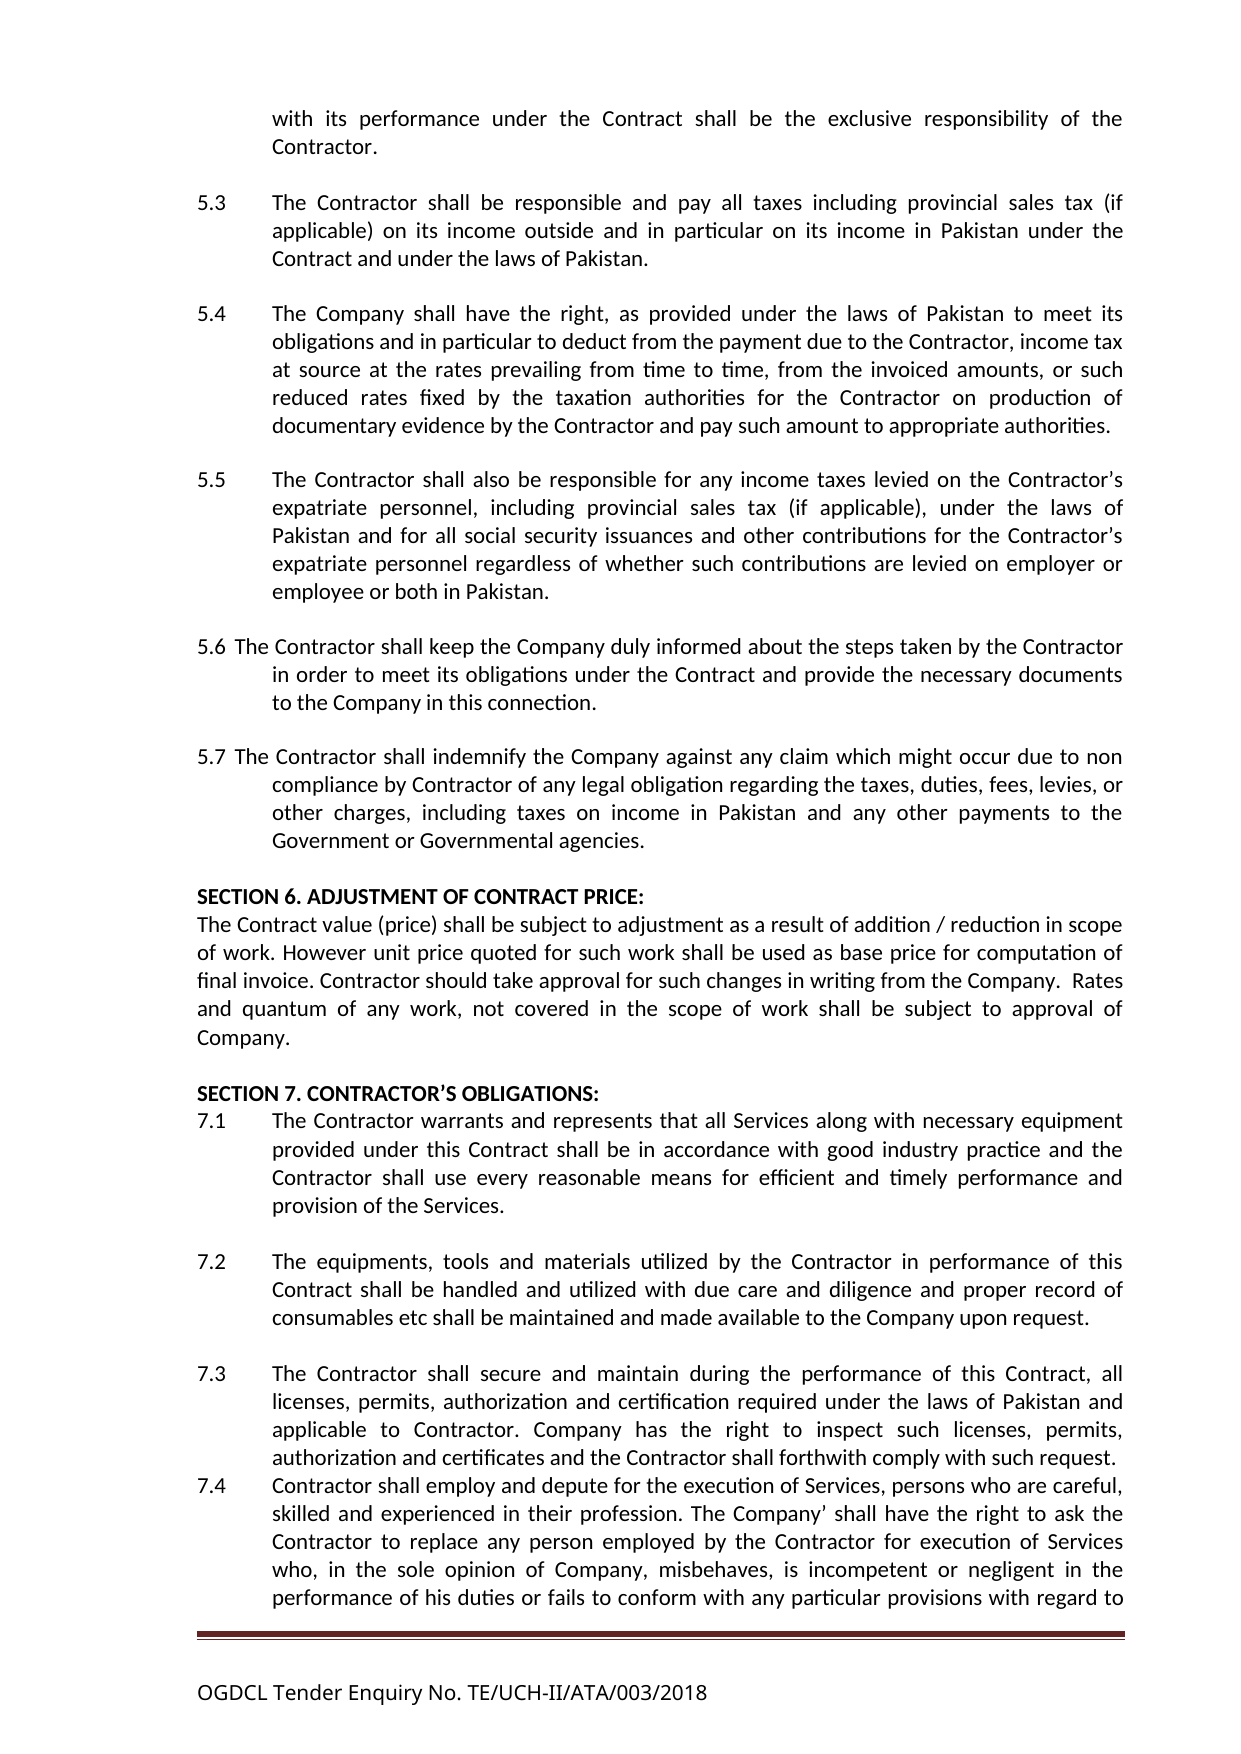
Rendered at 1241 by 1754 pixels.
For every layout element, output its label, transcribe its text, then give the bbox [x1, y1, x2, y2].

list The Contractor shall keep the Company duly informed about the steps taken by the Contractor in order to meet its obligations under the Contract and provide the necessary documents to the Company in this connection. [197, 632, 1125, 716]
text 5.4 The Company shall have the right, as provided under the laws of Pakistan to meet its obligations and in particular to deduct from the payment due to the Contractor, income tax at source at the rates prevailing from time to time, from the invoiced amounts, or such reduced rates fixed by the taxation authorities for the Contractor on production of documentary evidence by the Contractor and pay such amount to appropriate authorities. [197, 299, 1125, 439]
text SECTION 7. CONTRACTOR’S OBLIGATIONS: [197, 1079, 1125, 1107]
list The Contractor shall indemnify the Company against any claim which might occur due to non compliance by Contractor of any legal obligation regarding the taxes, duties, fees, levies, or other charges, including taxes on income in and any other payments to the Government or Governmental agencies. [197, 742, 1125, 854]
text 5.5 The Contractor shall also be responsible for any income taxes levied on the Contractor’s expatriate personnel, including provincial sales tax (if applicable), under the laws of Pakistan and for all social security issuances and other contributions for the Contractor’s expatriate personnel regardless of whether such contributions are levied on employer or employee or both in Pakistan. [197, 465, 1125, 605]
text 5.3 The Contractor shall be responsible and pay all taxes including provincial sales tax (if applicable) on its income outside and in particular on its income in Pakistan under the Contract and under the laws of Pakistan. [197, 188, 1125, 272]
title The Contract value (price) shall be subject to adjustment as a result of addition / reduction in scope of work. However unit price quoted for such work shall be used as base price for computation of final invoice. Contractor should take approval for such changes in writing from the Company. Rates and quantum of any work, not covered in the scope of work shall be subject to approval of Company. [197, 911, 1125, 1051]
text 7.2 The equipments, tools and materials utilized by the Contractor in performance of this Contract shall be handled and utilized with due care and diligence and proper record of consumables etc shall be maintained and made available to the Company upon request. [197, 1247, 1125, 1331]
title SECTION 6. ADJUSTMENT OF CONTRACT PRICE: [197, 882, 1125, 911]
text 7.1 The Contractor warrants and represents that all Services along with necessary equipment provided under this Contract shall be in accordance with good industry practice and the Contractor shall use every reasonable means for efficient and timely performance and provision of the Services. [197, 1107, 1125, 1219]
text 7.3 The Contractor shall secure and maintain during the performance of this Contract, all licenses, permits, authorization and certification required under the laws of and applicable to Contractor. Company has the right to inspect such licenses, permits, authorization and certificates and the Contractor shall forthwith comply with such request. [197, 1359, 1125, 1471]
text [197, 104, 1125, 160]
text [197, 1471, 1125, 1611]
